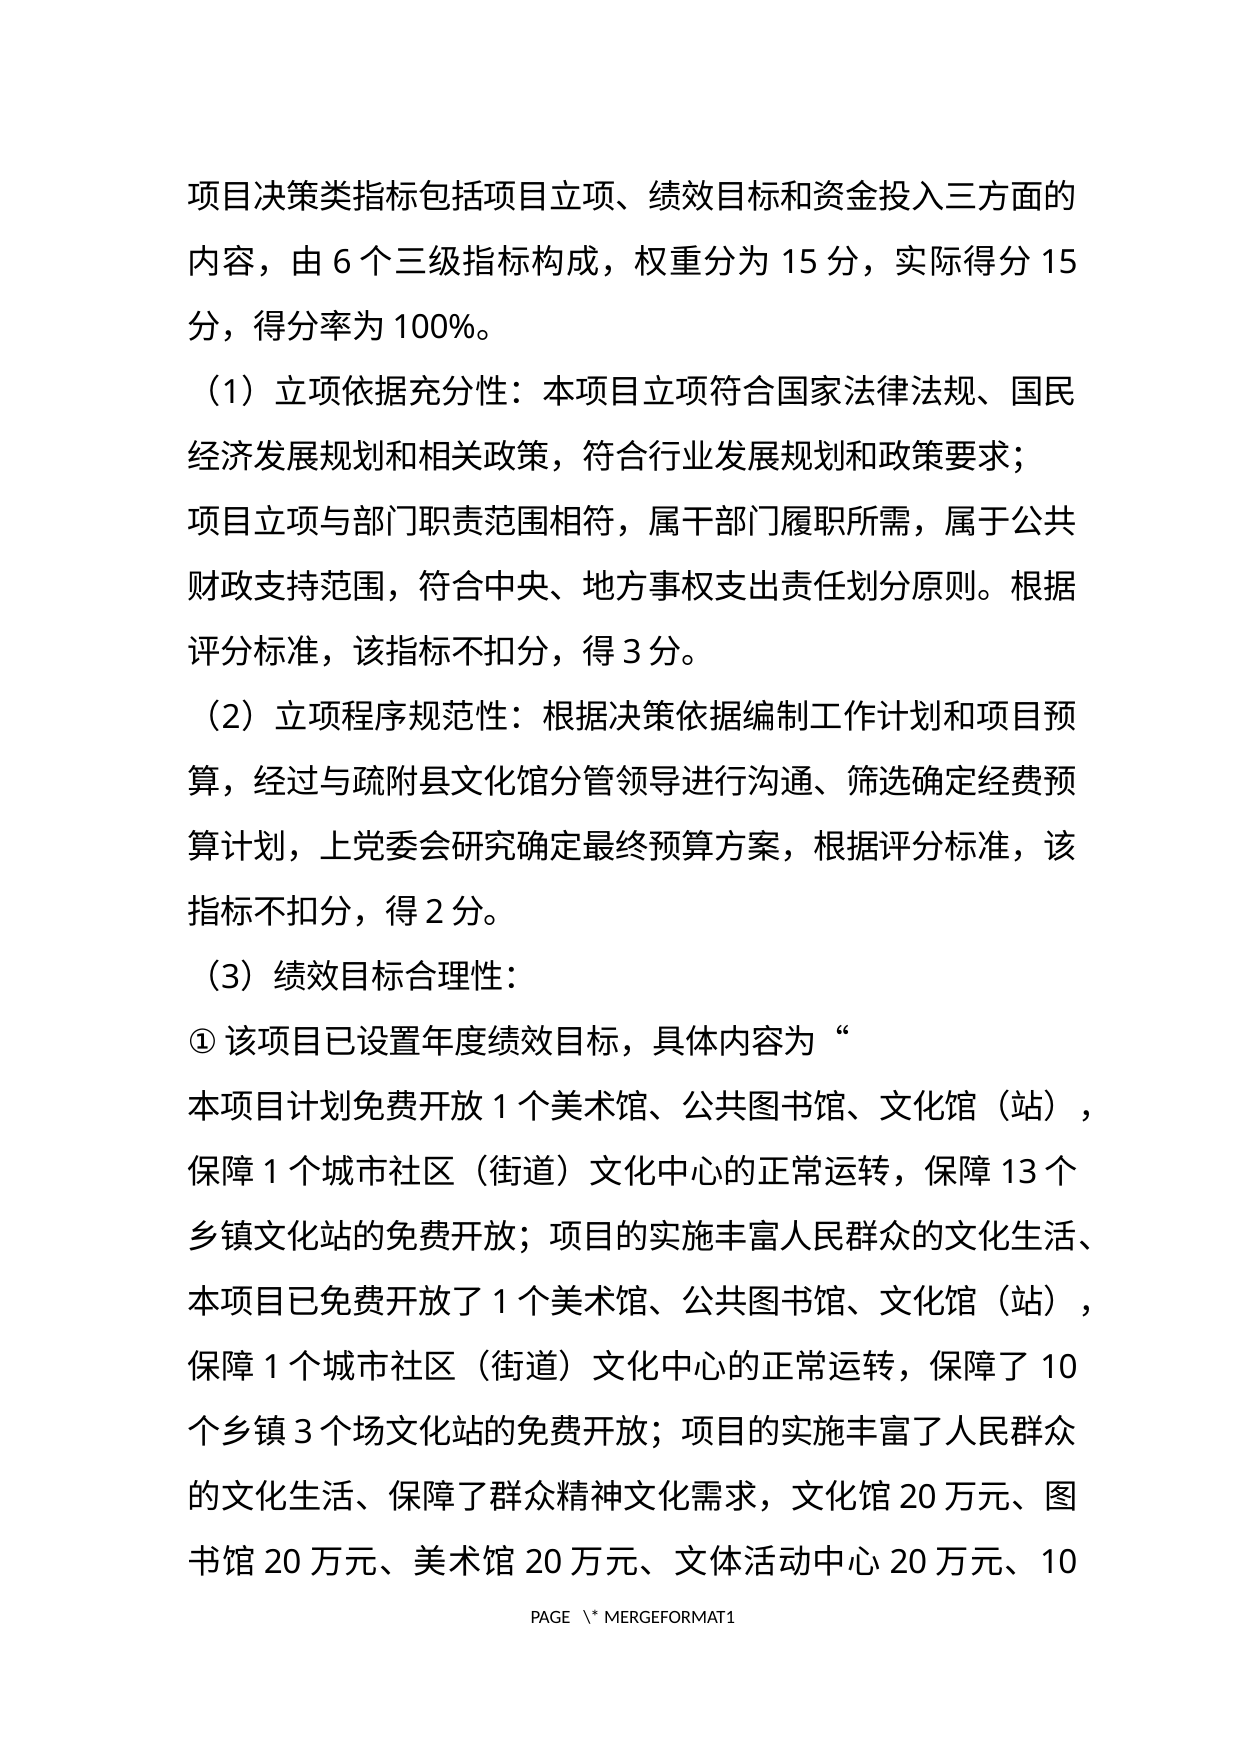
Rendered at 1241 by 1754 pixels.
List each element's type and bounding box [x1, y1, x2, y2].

text [187, 162, 1078, 1592]
